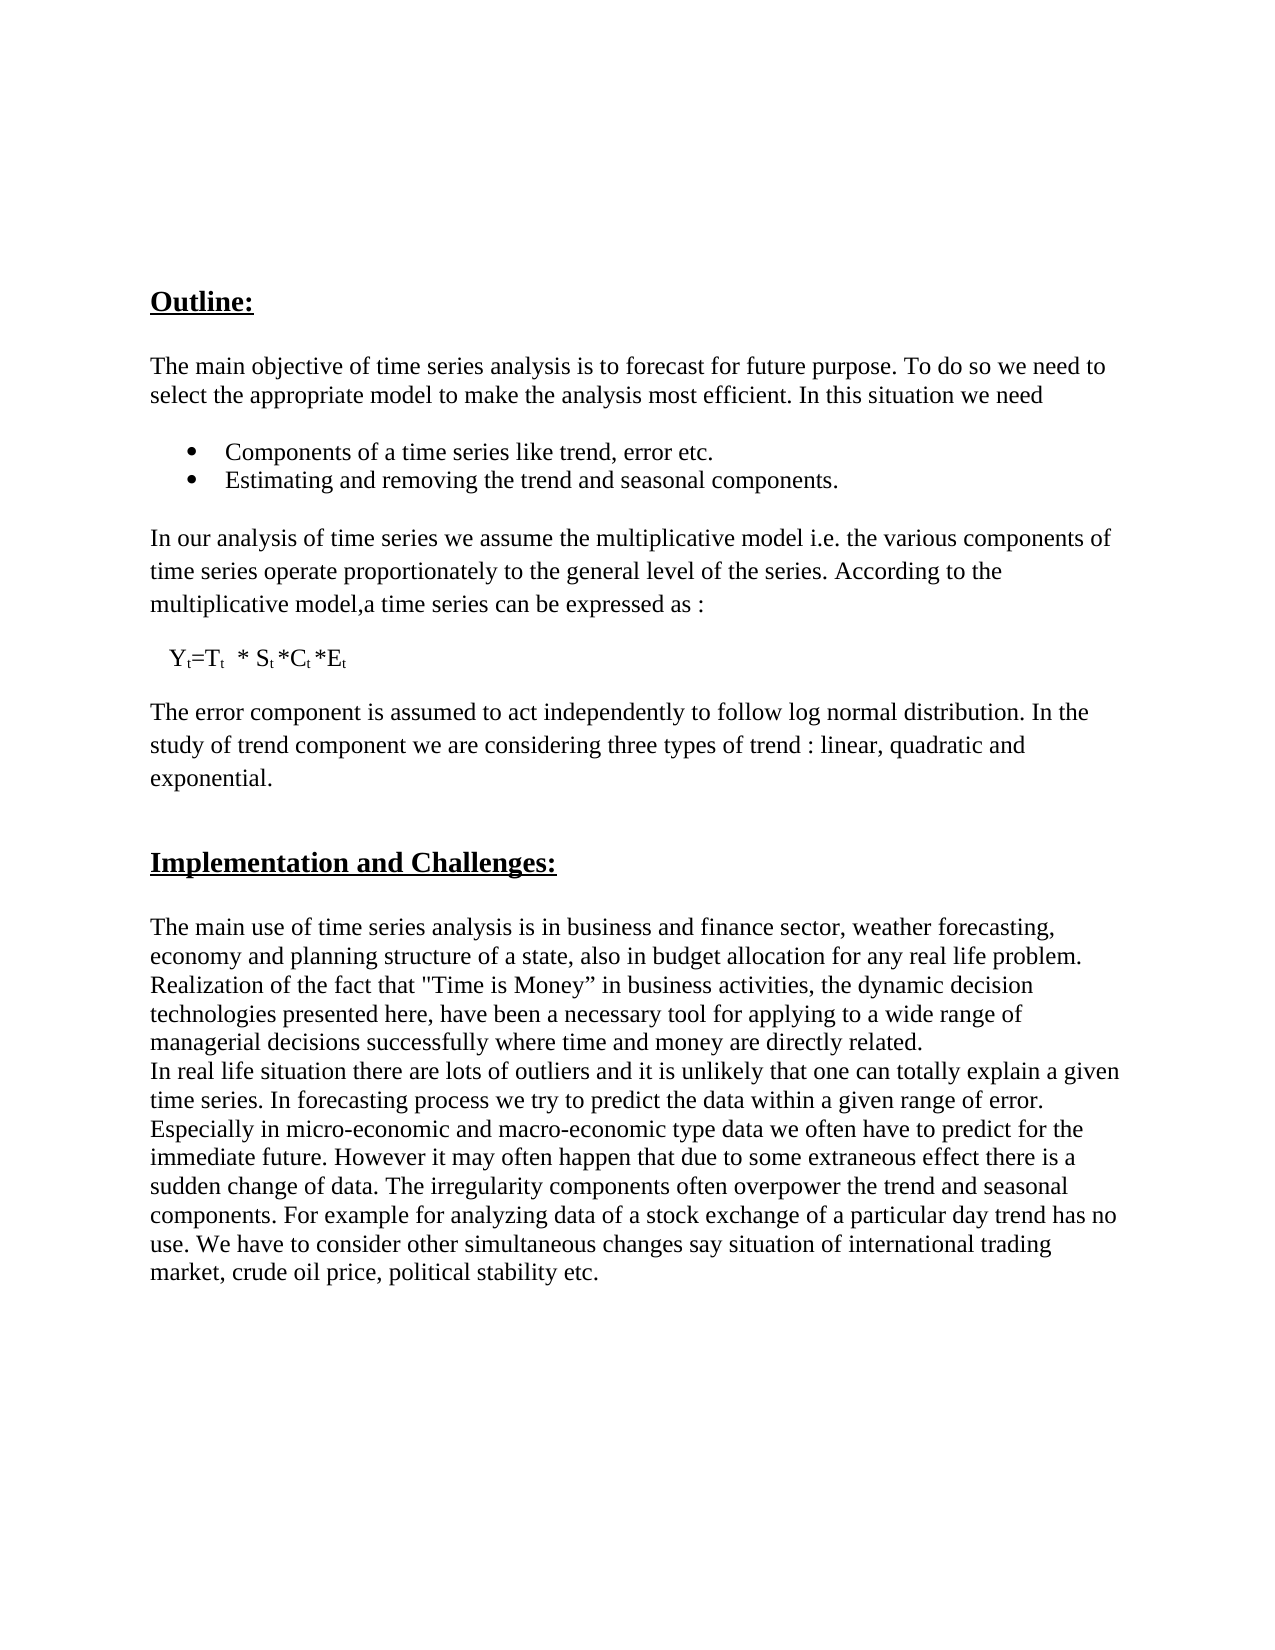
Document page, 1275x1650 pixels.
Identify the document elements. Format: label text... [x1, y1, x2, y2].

text The main objective of time series analysis is to forecast for future purpose. To do so we need to select the appropriate model to make the analysis most efficient. In this situation we need [150, 351, 1125, 409]
text In real life situation there are lots of outliers and it is unlikely that one can totally explain a given time series. In forecasting process we try to predict the data within a given range of error. Especially in micro-economic and macro-economic type data we often have to predict for the immediate future. However it may often happen that due to some extraneous effect there is a sudden change of data. The irregularity components often overpower the trend and seasonal components. For example for analyzing data of a stock exchange of a particular day trend has no use. We have to consider other simultaneous changes say situation of international trading market, crude oil price, political stability etc. [150, 1056, 1125, 1286]
text In our analysis of time series we assume the multiplicative model i.e. the various components of time series operate proportionately to the general level of the series. According to the multiplicative model,a time series can be expressed as : [150, 523, 1125, 618]
text The error component is assumed to act independently to follow log normal distribution. In the study of trend component we are considering three types of trend : linear, quadratic and exponential. [150, 697, 1125, 792]
list Estimating and removing the trend and seasonal components. [187, 466, 1125, 494]
text Outline: [150, 284, 1125, 318]
text Implementation and Challenges: [150, 845, 1125, 879]
list Components of a time series like trend, error etc. [187, 437, 1125, 466]
text The main use of time series analysis is in business and finance sector, weather forecasting, economy and planning structure of a state, also in budget allocation for any real life problem. Realization of the fact that "Time is Money” in business activities, the dynamic decision technologies presented here, have been a necessary tool for applying to a wide range of managerial decisions successfully where time and money are directly related. [150, 912, 1125, 1056]
text Yt=Tt * St *Ct *Et [150, 643, 1125, 672]
